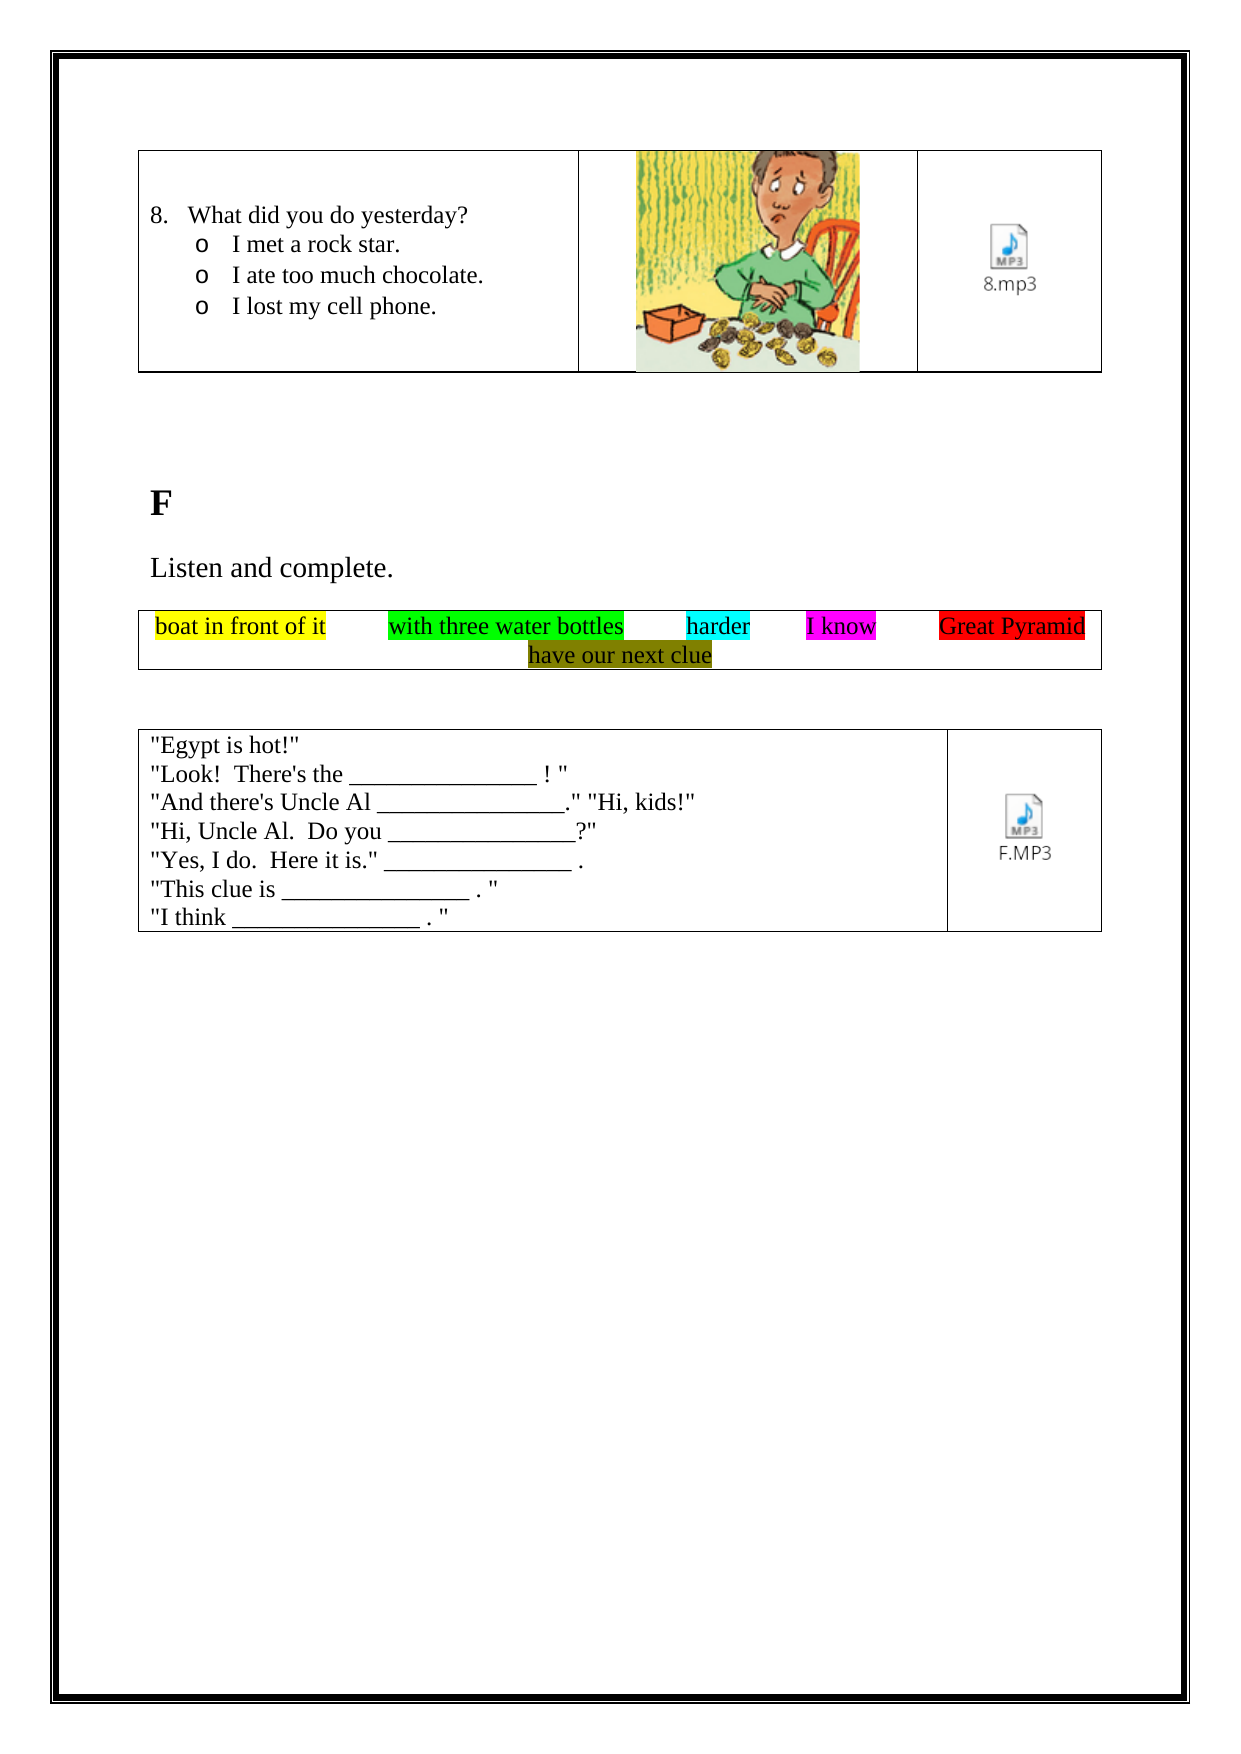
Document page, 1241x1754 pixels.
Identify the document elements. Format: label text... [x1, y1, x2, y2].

table_cell [579, 151, 636, 371]
table_cell [860, 151, 917, 371]
picture [636, 151, 860, 372]
text F [150, 480, 1090, 523]
table_header boat in front of it with three water bottles harder I know Great Pyramid have our next clue [712, 611, 1101, 668]
table_cell What did you do yesterday? I met a rock star. I ate too much chocolate. I lost my cell phone. [139, 151, 578, 371]
table_header "Egypt is hot!" "Look! There's the _______________ ! " "And there's Uncle Al _______________." "Hi, kids!" "Hi, Uncle Al. Do you _______________?" "Yes, I do. Here it is." _______________ . "This clue is _______________ . " "I think _______________ . " [139, 730, 947, 931]
text Listen and complete. [150, 551, 1090, 584]
table_cell [918, 151, 1101, 371]
table_header boat in front of it with three water bottles harder I know Great Pyramid have our next clue [139, 611, 528, 668]
table_header [948, 730, 1101, 931]
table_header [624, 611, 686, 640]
